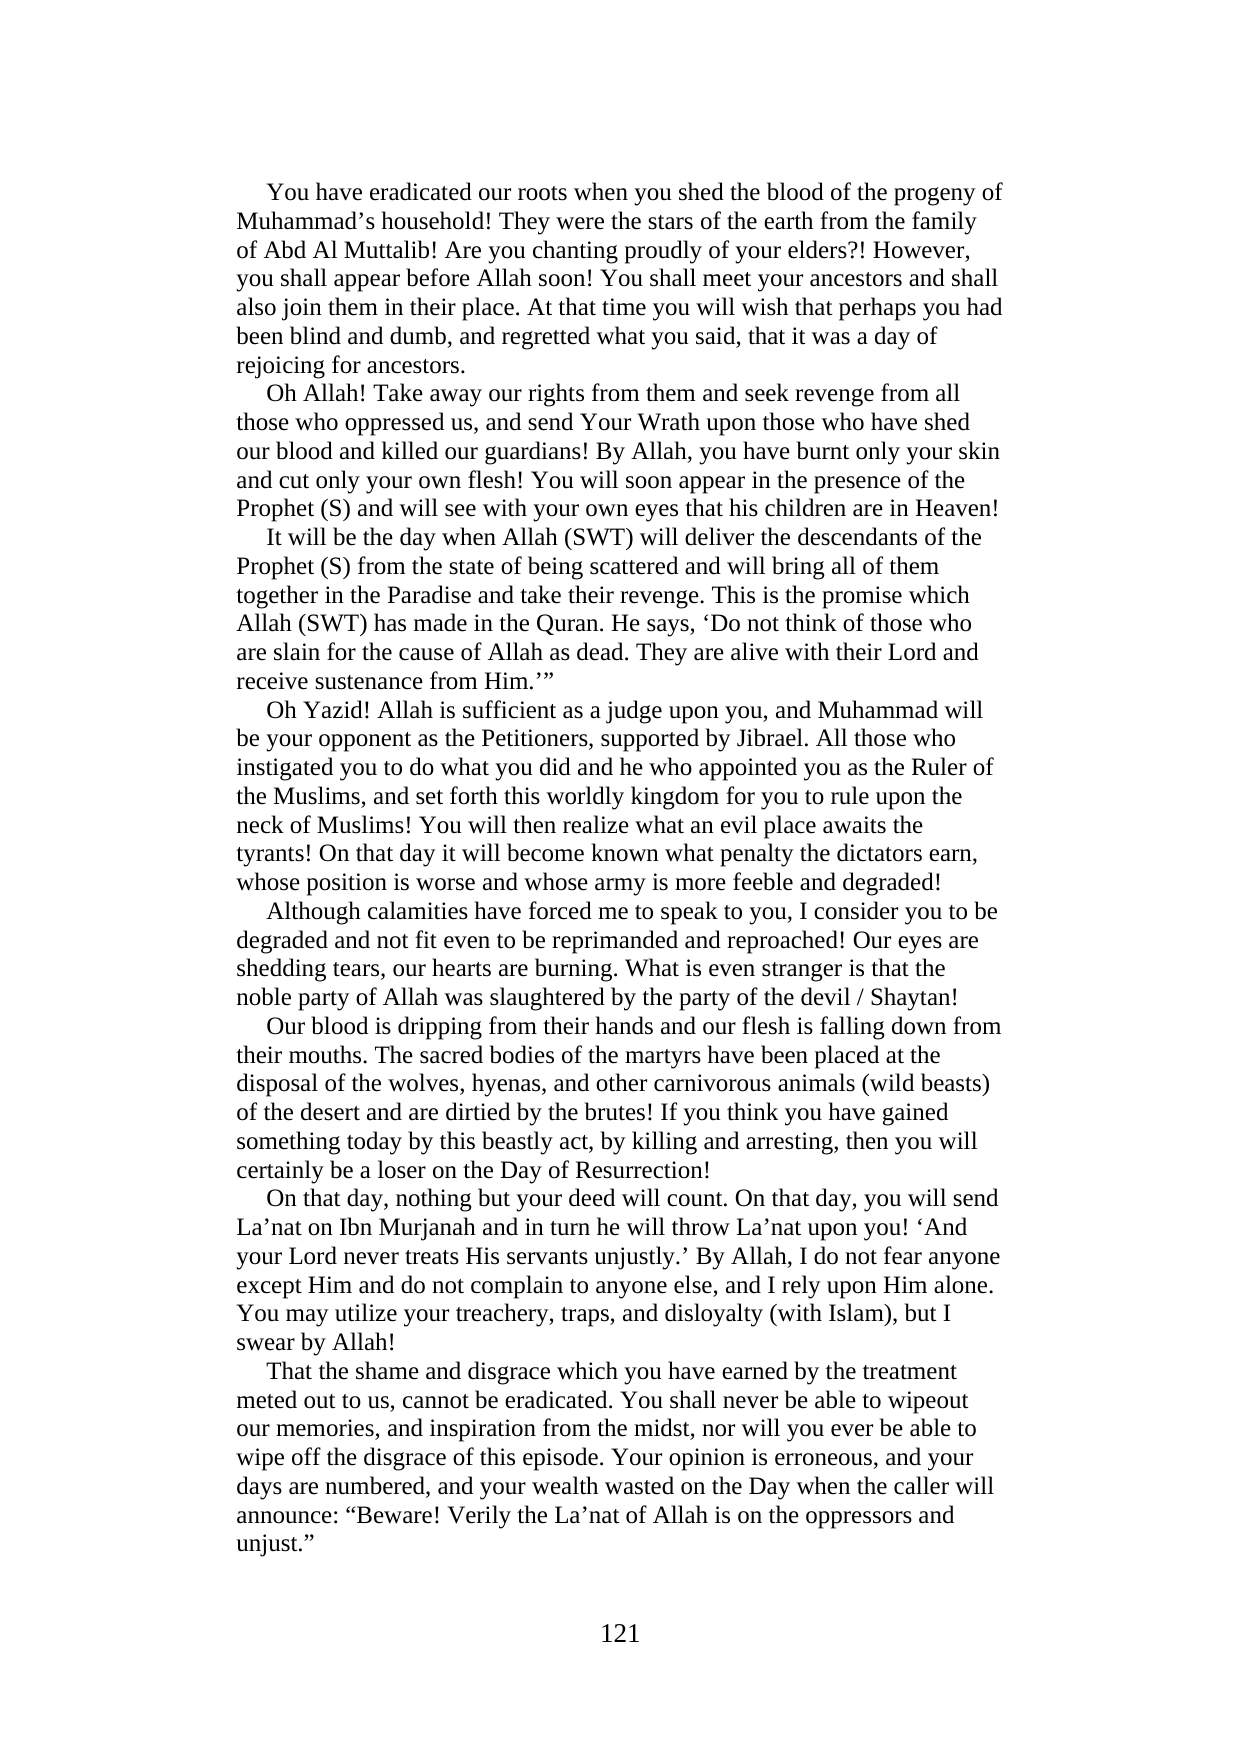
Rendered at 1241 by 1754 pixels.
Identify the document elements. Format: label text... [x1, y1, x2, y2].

text Oh Yazid! Allah is sufficient as a judge upon you, and Muhammad will be your opponent as the Petitioners, supported by Jibrael. All those who instigated you to do what you did and he who appointed you as the Ruler of the Muslims, and set forth this worldly kingdom for you to rule upon the neck of Muslims! You will then realize what an evil place awaits the tyrants! On that day it will become known what penalty the dictators earn, whose position is worse and whose army is more feeble and degraded! [236, 695, 1004, 896]
text You have eradicated our roots when you shed the blood of the progeny of Muhammad’s household! They were the stars of the earth from the family of Abd Al Muttalib! Are you chanting proudly of your elders?! However, you shall appear before Allah soon! You shall meet your ancestors and shall also join them in their place. At that time you will wish that perhaps you had been blind and dumb, and regretted what you said, that it was a day of rejoicing for ancestors. [236, 177, 1004, 378]
text Our blood is dripping from their hands and our flesh is falling down from their mouths. The sacred bodies of the martyrs have been placed at the disposal of the wolves, hyenas, and other carnivorous animals (wild beasts) of the desert and are dirtied by the brutes! If you think you have gained something today by this beastly act, by killing and arresting, then you will certainly be a loser on the Day of Resurrection! [236, 1011, 1004, 1183]
text It will be the day when Allah (SWT) will deliver the descendants of the Prophet (S) from the state of being scattered and will bring all of them together in the Paradise and take their revenge. This is the promise which Allah (SWT) has made in the Quran. He says, ‘Do not think of those who are slain for the cause of Allah as dead. They are alive with their Lord and receive sustenance from Him.’” [236, 522, 1004, 695]
text That the shame and disgrace which you have earned by the treatment meted out to us, cannot be eradicated. You shall never be able to wipeout our memories, and inspiration from the midst, nor will you ever be able to wipe off the disgrace of this episode. Your opinion is erroneous, and your days are numbered, and your wealth wasted on the Day when the caller will announce: “Beware! Verily the La’nat of Allah is on the oppressors and unjust.” [236, 1356, 1004, 1557]
text Although calamities have forced me to speak to you, I consider you to be degraded and not fit even to be reprimanded and reproached! Our eyes are shedding tears, our hearts are burning. What is even stranger is that the noble party of Allah was slaughtered by the party of the devil / Shaytan! [236, 896, 1004, 1011]
text Oh Allah! Take away our rights from them and seek revenge from all those who oppressed us, and send Your Wrath upon those who have shed our blood and killed our guardians! By Allah, you have burnt only your skin and cut only your own flesh! You will soon appear in the presence of the Prophet (S) and will see with your own eyes that his children are in Heaven! [236, 378, 1004, 522]
text On that day, nothing but your deed will count. On that day, you will send La’nat on Ibn Murjanah and in turn he will throw La’nat upon you! ‘And your Lord never treats His servants unjustly.’ By Allah, I do not fear anyone except Him and do not complain to anyone else, and I rely upon Him alone. You may utilize your treachery, traps, and disloyalty (with Islam), but I swear by Allah! [236, 1183, 1004, 1356]
